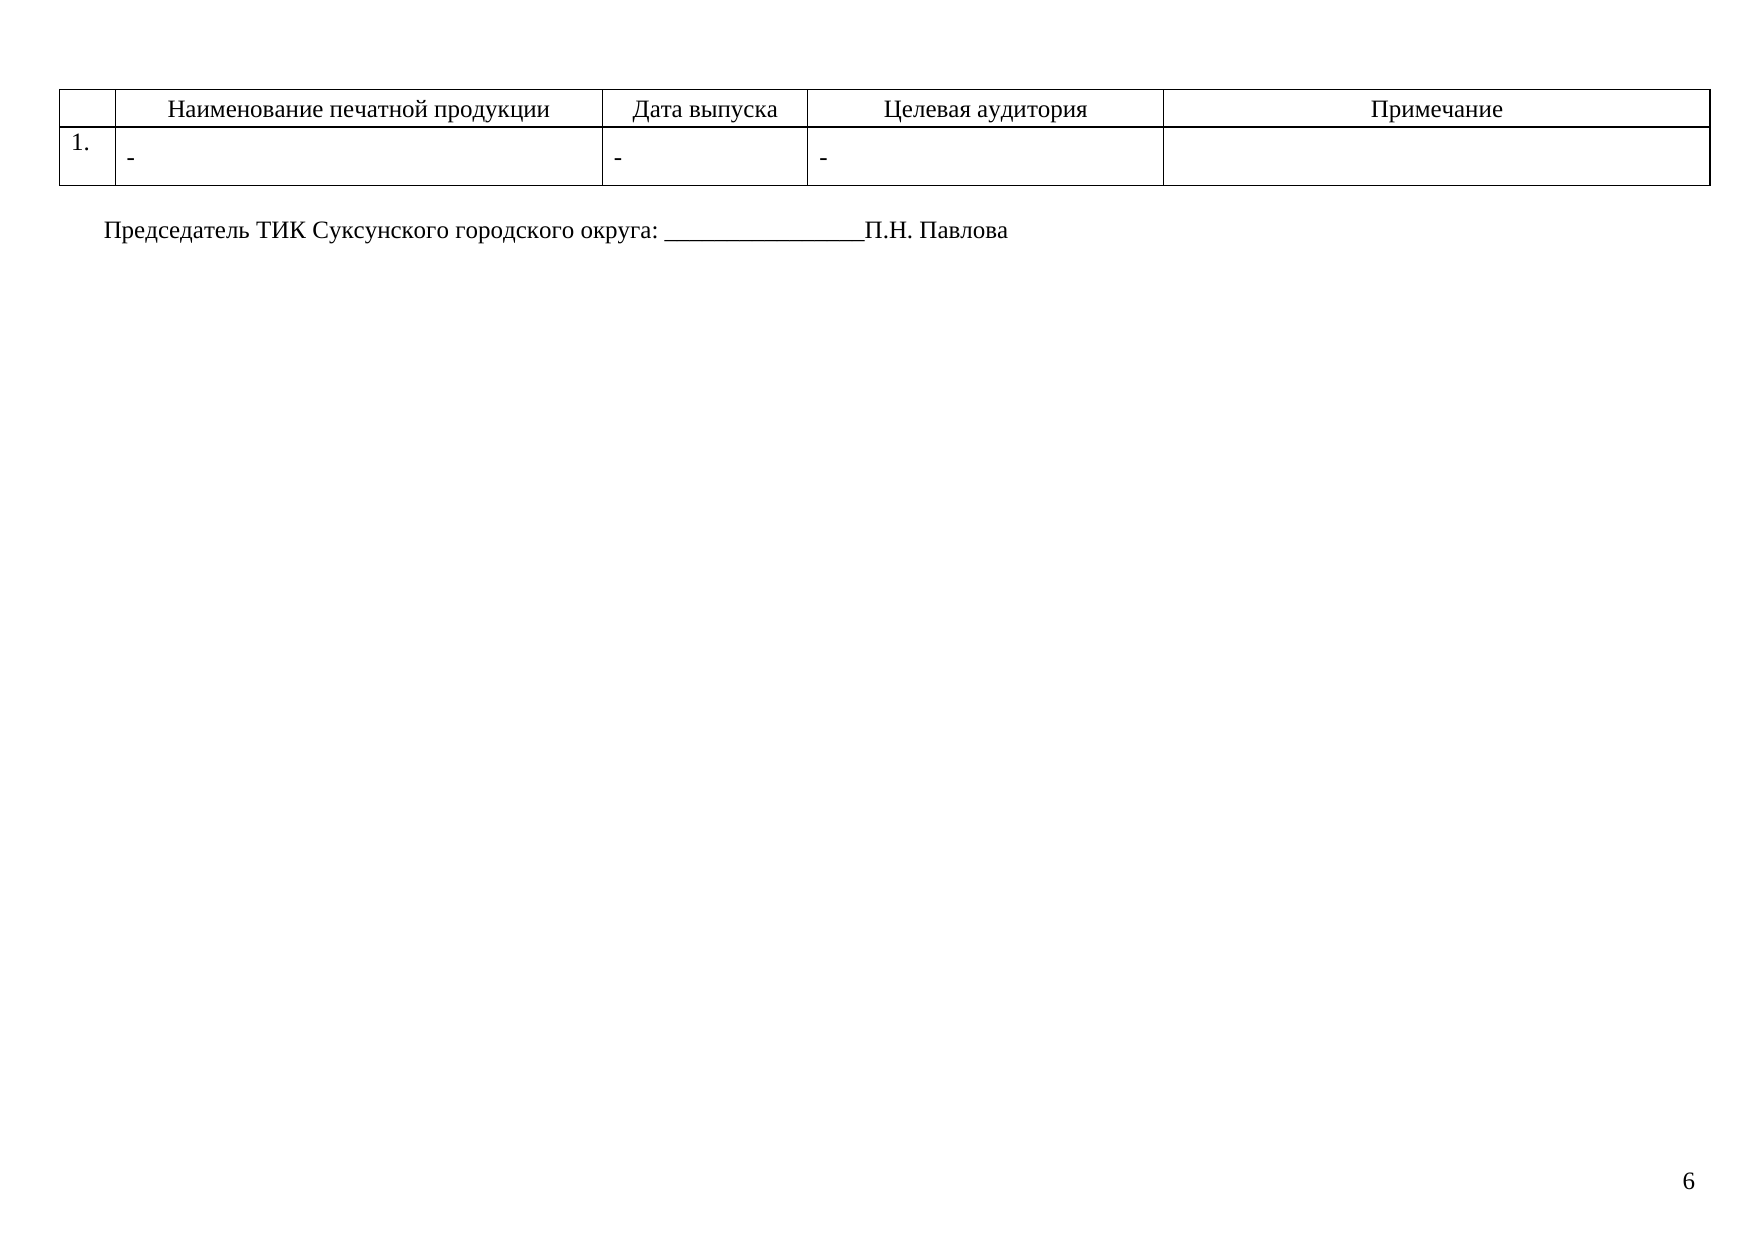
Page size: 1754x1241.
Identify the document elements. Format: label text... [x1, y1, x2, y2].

table_cell Наименование печатной продукции [116, 90, 602, 126]
table_cell Целевая аудитория [808, 90, 1163, 126]
table_cell [1164, 128, 1709, 185]
table_cell [60, 128, 115, 185]
table_cell Дата выпуска [603, 90, 807, 126]
table_cell - [603, 128, 807, 185]
table_cell Примечание [1164, 90, 1709, 126]
text Председатель ТИК Суксунского городского округа: ________________П.Н. Павлова [103, 215, 1695, 243]
table_cell [60, 90, 115, 126]
table_cell - [808, 128, 1163, 185]
table_cell - [116, 128, 602, 185]
